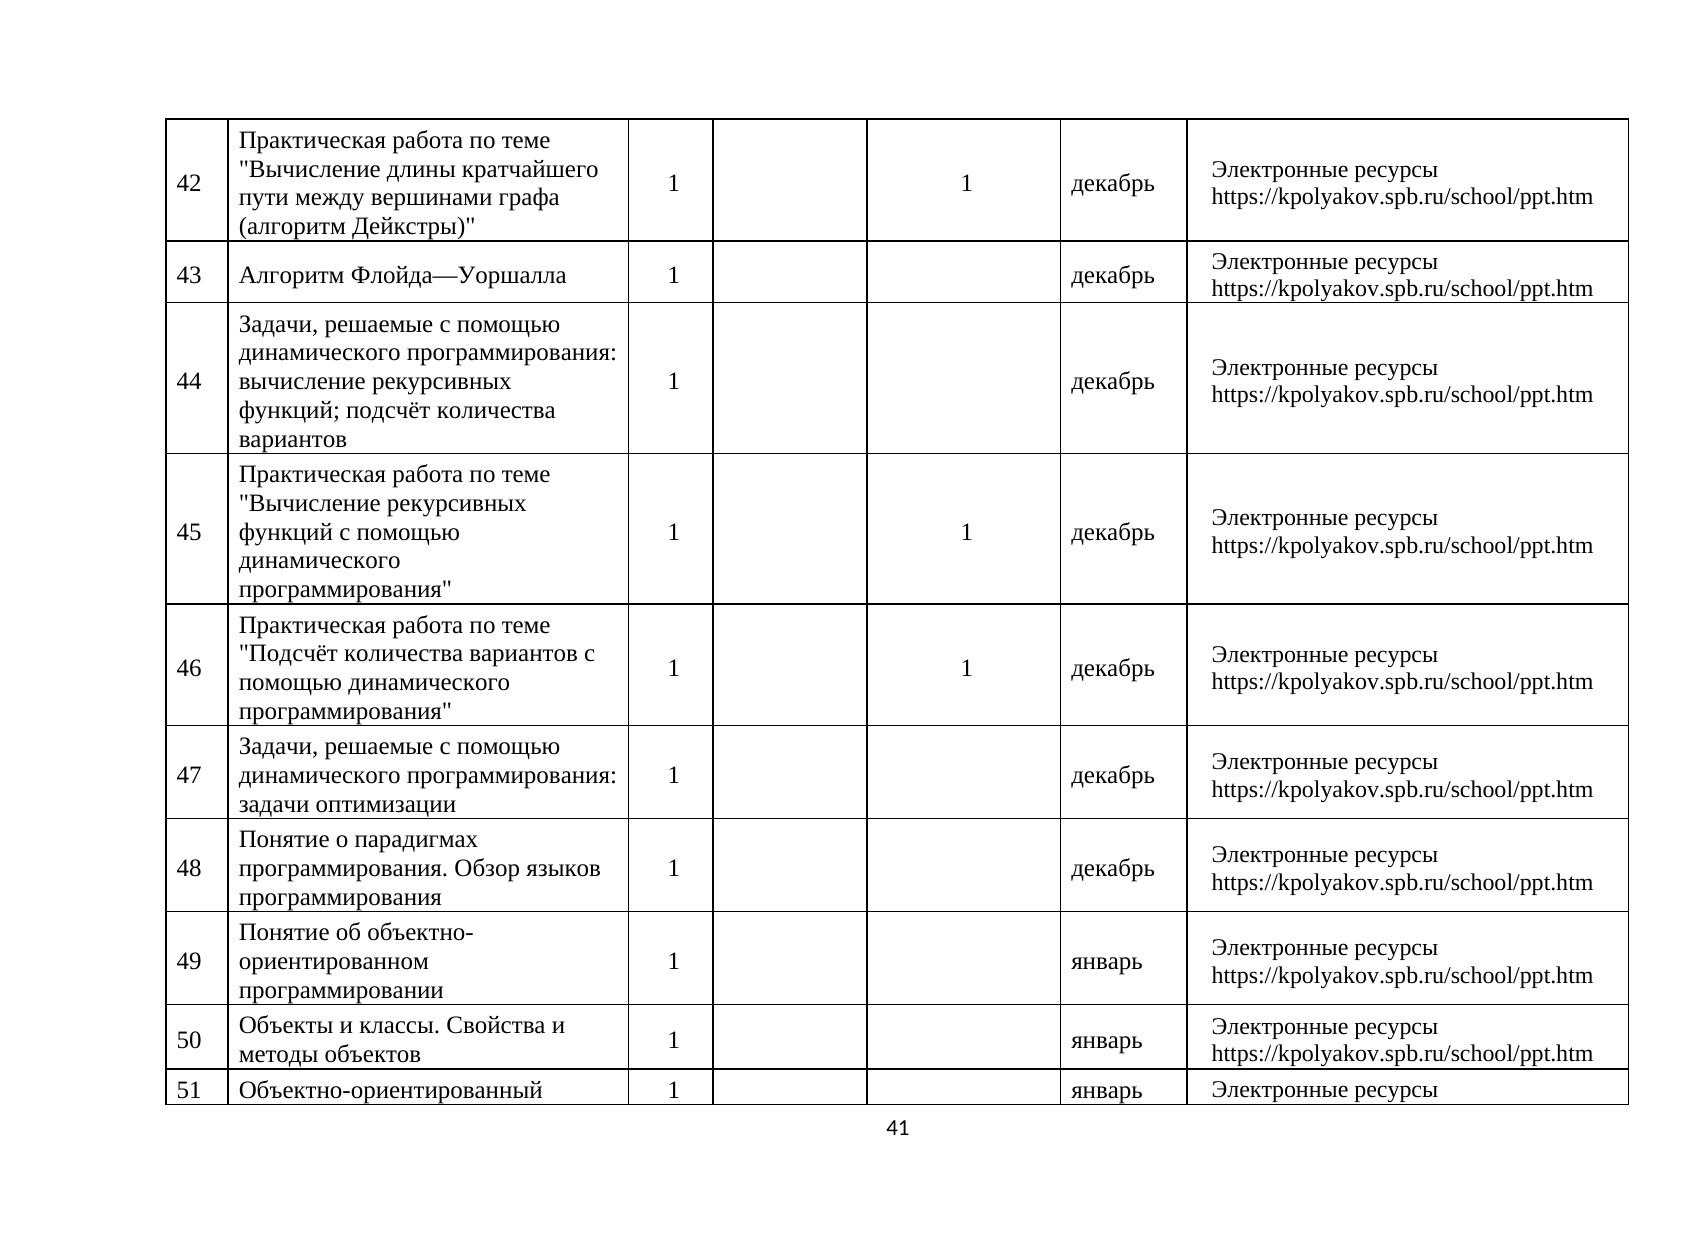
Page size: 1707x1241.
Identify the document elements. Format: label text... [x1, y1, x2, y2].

table_cell 50 [167, 1005, 227, 1068]
table_cell 1 [629, 303, 712, 452]
table_cell декабрь [1061, 242, 1186, 302]
table_cell 44 [167, 303, 227, 452]
table_cell [868, 1005, 1060, 1068]
table_cell Алгоритм Флойда—Уоршалла [229, 242, 628, 302]
table_cell Понятие о парадигмах программирования. Обзор языков программирования [229, 819, 628, 911]
table_cell 48 [167, 819, 227, 911]
table_cell 46 [167, 605, 227, 725]
table_cell [714, 912, 866, 1004]
table_cell [868, 303, 1060, 452]
table_cell [714, 1070, 866, 1103]
table_cell Практическая работа по теме "Вычисление рекурсивных функций с помощью динамического программирования" [229, 454, 628, 603]
table_cell [714, 303, 866, 452]
table_cell 47 [167, 726, 227, 818]
table_cell 1 [868, 454, 1060, 603]
table_cell [868, 242, 1060, 302]
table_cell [1188, 1070, 1628, 1103]
table_cell Задачи, решаемые с помощью динамического программирования: вычисление рекурсивных функций; подсчёт количества вариантов [229, 303, 628, 452]
table_cell [714, 1005, 866, 1068]
table_cell 1 [629, 120, 712, 240]
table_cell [229, 1070, 628, 1103]
table_cell декабрь [1061, 726, 1186, 818]
table_cell Практическая работа по теме "Вычисление длины кратчайшего пути между вершинами графа (алгоритм Дейкстры)" [229, 120, 628, 240]
table_cell Электронные ресурсы https://kpolyakov.spb.ru/school/ppt.htm [1188, 605, 1628, 725]
table_cell январь [1061, 1070, 1186, 1103]
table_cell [1188, 120, 1628, 240]
table_cell 1 [868, 120, 1060, 240]
table_cell [868, 726, 1060, 818]
table_cell [714, 605, 866, 725]
table_cell [714, 242, 866, 302]
table_cell 1 [629, 605, 712, 725]
table_cell 49 [167, 912, 227, 1004]
table_cell Задачи, решаемые с помощью динамического программирования: задачи оптимизации [229, 726, 628, 818]
table_cell [714, 120, 866, 240]
table_cell [714, 454, 866, 603]
table_cell 42 [167, 120, 227, 240]
table_cell [714, 819, 866, 911]
table_cell [868, 912, 1060, 1004]
table_cell 1 [629, 1005, 712, 1068]
table_cell декабрь [1061, 454, 1186, 603]
table_cell Электронные ресурсы https://kpolyakov.spb.ru/school/ppt.htm [1188, 242, 1628, 302]
table_cell Объекты и классы. Свойства и методы объектов [229, 1005, 628, 1068]
table_cell 1 [629, 454, 712, 603]
table_cell декабрь [1061, 605, 1186, 725]
table_cell Электронные ресурсы https://kpolyakov.spb.ru/school/ppt.htm [1188, 303, 1628, 452]
table_cell 51 [167, 1070, 227, 1103]
table_cell 43 [167, 242, 227, 302]
table_cell январь [1061, 912, 1186, 1004]
table_cell 1 [629, 819, 712, 911]
table_cell 1 [629, 726, 712, 818]
table_cell Понятие об объектно-ориентированном программировании [229, 912, 628, 1004]
table_cell январь [1061, 1005, 1186, 1068]
table_cell Практическая работа по теме "Подсчёт количества вариантов с помощью динамического программирования" [229, 605, 628, 725]
table_cell 1 [629, 1070, 712, 1103]
table_cell Электронные ресурсы https://kpolyakov.spb.ru/school/ppt.htm [1188, 912, 1628, 1004]
table_cell [868, 1070, 1060, 1103]
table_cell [1188, 1005, 1628, 1068]
table_cell Электронные ресурсы https://kpolyakov.spb.ru/school/ppt.htm [1188, 726, 1628, 818]
table_cell 1 [629, 912, 712, 1004]
table_cell декабрь [1061, 819, 1186, 911]
table_cell декабрь [1061, 303, 1186, 452]
table_cell 1 [629, 242, 712, 302]
table_cell [868, 819, 1060, 911]
table_cell [714, 726, 866, 818]
table_cell 1 [868, 605, 1060, 725]
table_cell 45 [167, 454, 227, 603]
table_cell декабрь [1061, 120, 1186, 240]
table_cell Электронные ресурсы https://kpolyakov.spb.ru/school/ppt.htm [1188, 454, 1628, 603]
table_cell Электронные ресурсы https://kpolyakov.spb.ru/school/ppt.htm [1188, 819, 1628, 911]
